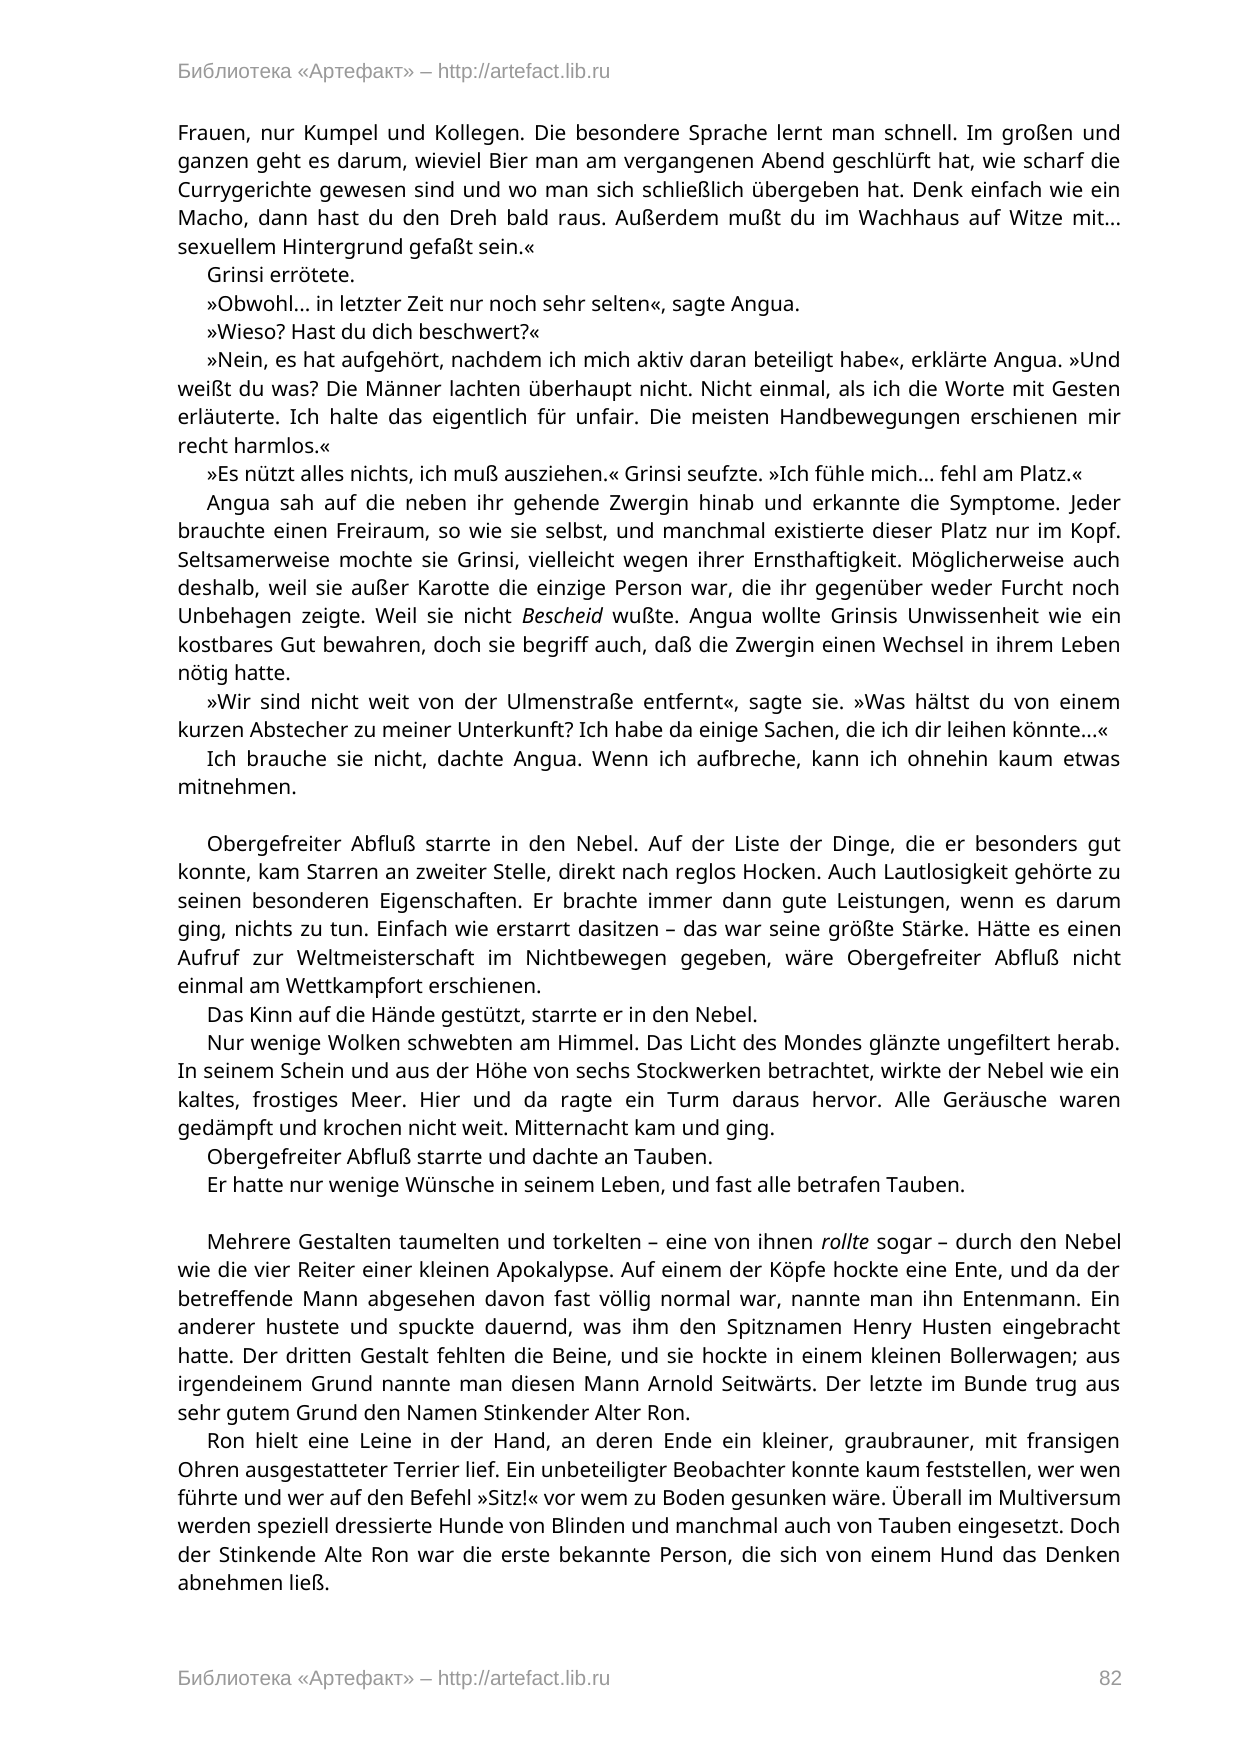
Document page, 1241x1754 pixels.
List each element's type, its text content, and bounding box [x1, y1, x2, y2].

text Er hatte nur wenige Wünsche in seinem Leben, und fast alle betrafen Tauben. [177, 1170, 1122, 1199]
text Obergefreiter Abfluß starrte und dachte an Tauben. [177, 1142, 1122, 1170]
text Obergefreiter Abfluß starrte in den Nebel. Auf der Liste der Dinge, die er besonders gut konnte, kam Starren an zweiter Stelle, direkt nach reglos Hocken. Auch Lautlosigkeit gehörte zu seinen besonderen Eigenschaften. Er brachte immer dann gute Leistungen, wenn es darum ging, nichts zu tun. Einfach wie erstarrt dasitzen – das war seine größte Stärke. Hätte es einen Aufruf zur Weltmeisterschaft im Nichtbewegen gegeben, wäre Obergefreiter Abfluß nicht einmal am Wettkampfort erschienen. [177, 829, 1122, 1000]
text »Wir sind nicht weit von der Ulmenstraße entfernt«, sagte sie. »Was hältst du von einem kurzen Abstecher zu meiner Unterkunft? Ich habe da einige Sachen, die ich dir leihen könnte...« [177, 687, 1122, 744]
text Das Kinn auf die Hände gestützt, starrte er in den Nebel. [177, 1000, 1122, 1028]
text »Es nützt alles nichts, ich muß ausziehen.« Grinsi seufzte. »Ich fühle mich... fehl am Platz.« [177, 459, 1122, 488]
text Grinsi errötete. [177, 260, 1122, 289]
text »Nein, es hat aufgehört, nachdem ich mich aktiv daran beteiligt habe«, erklärte Angua. »Und weißt du was? Die Männer lachten überhaupt nicht. Nicht einmal, als ich die Worte mit Gesten erläuterte. Ich halte das eigentlich für unfair. Die meisten Handbewegungen erschienen mir recht harmlos.« [177, 346, 1122, 459]
text »Wieso? Hast du dich beschwert?« [177, 317, 1122, 346]
text »Obwohl... in letzter Zeit nur noch sehr selten«, sagte Angua. [177, 289, 1122, 317]
text Angua sah auf die neben ihr gehende Zwergin hinab und erkannte die Symptome. Jeder brauchte einen Freiraum, so wie sie selbst, und manchmal existierte dieser Platz nur im Kopf. Seltsamerweise mochte sie Grinsi, vielleicht wegen ihrer Ernsthaftigkeit. Möglicherweise auch deshalb, weil sie außer Karotte die einzige Person war, die ihr gegenüber weder Furcht noch Unbehagen zeigte. Weil sie nicht Bescheid wußte. Angua wollte Grinsis Unwissenheit wie ein kostbares Gut bewahren, doch sie begriff auch, daß die Zwergin einen Wechsel in ihrem Leben nötig hatte. [177, 488, 1122, 687]
text Ich brauche sie nicht, dachte Angua. Wenn ich aufbreche, kann ich ohnehin kaum etwas mitnehmen. [177, 744, 1122, 801]
text Ron hielt eine Leine in der Hand, an deren Ende ein kleiner, graubrauner, mit fransigen Ohren ausgestatteter Terrier lief. Ein unbeteiligter Beobachter konnte kaum feststellen, wer wen führte und wer auf den Befehl »Sitz!« vor wem zu Boden gesunken wäre. Überall im Multiversum werden speziell dressierte Hunde von Blinden und manchmal auch von Tauben eingesetzt. Doch der Stinkende Alte Ron war die erste bekannte Person, die sich von einem Hund das Denken abnehmen ließ. [177, 1426, 1122, 1597]
text Mehrere Gestalten taumelten und torkelten – eine von ihnen rollte sogar – durch den Nebel wie die vier Reiter einer kleinen Apokalypse. Auf einem der Köpfe hockte eine Ente, und da der betreffende Mann abgesehen davon fast völlig normal war, nannte man ihn Entenmann. Ein anderer hustete und spuckte dauernd, was ihm den Spitznamen Henry Husten eingebracht hatte. Der dritten Gestalt fehlten die Beine, und sie hockte in einem kleinen Bollerwagen; aus irgendeinem Grund nannte man diesen Mann Arnold Seitwärts. Der letzte im Bunde trug aus sehr gutem Grund den Namen Stinkender Alter Ron. [177, 1227, 1122, 1426]
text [177, 118, 1122, 260]
text Nur wenige Wolken schwebten am Himmel. Das Licht des Mondes glänzte ungefiltert herab. In seinem Schein und aus der Höhe von sechs Stockwerken betrachtet, wirkte der Nebel wie ein kaltes, frostiges Meer. Hier und da ragte ein Turm daraus hervor. Alle Geräusche waren gedämpft und krochen nicht weit. Mitternacht kam und ging. [177, 1028, 1122, 1142]
